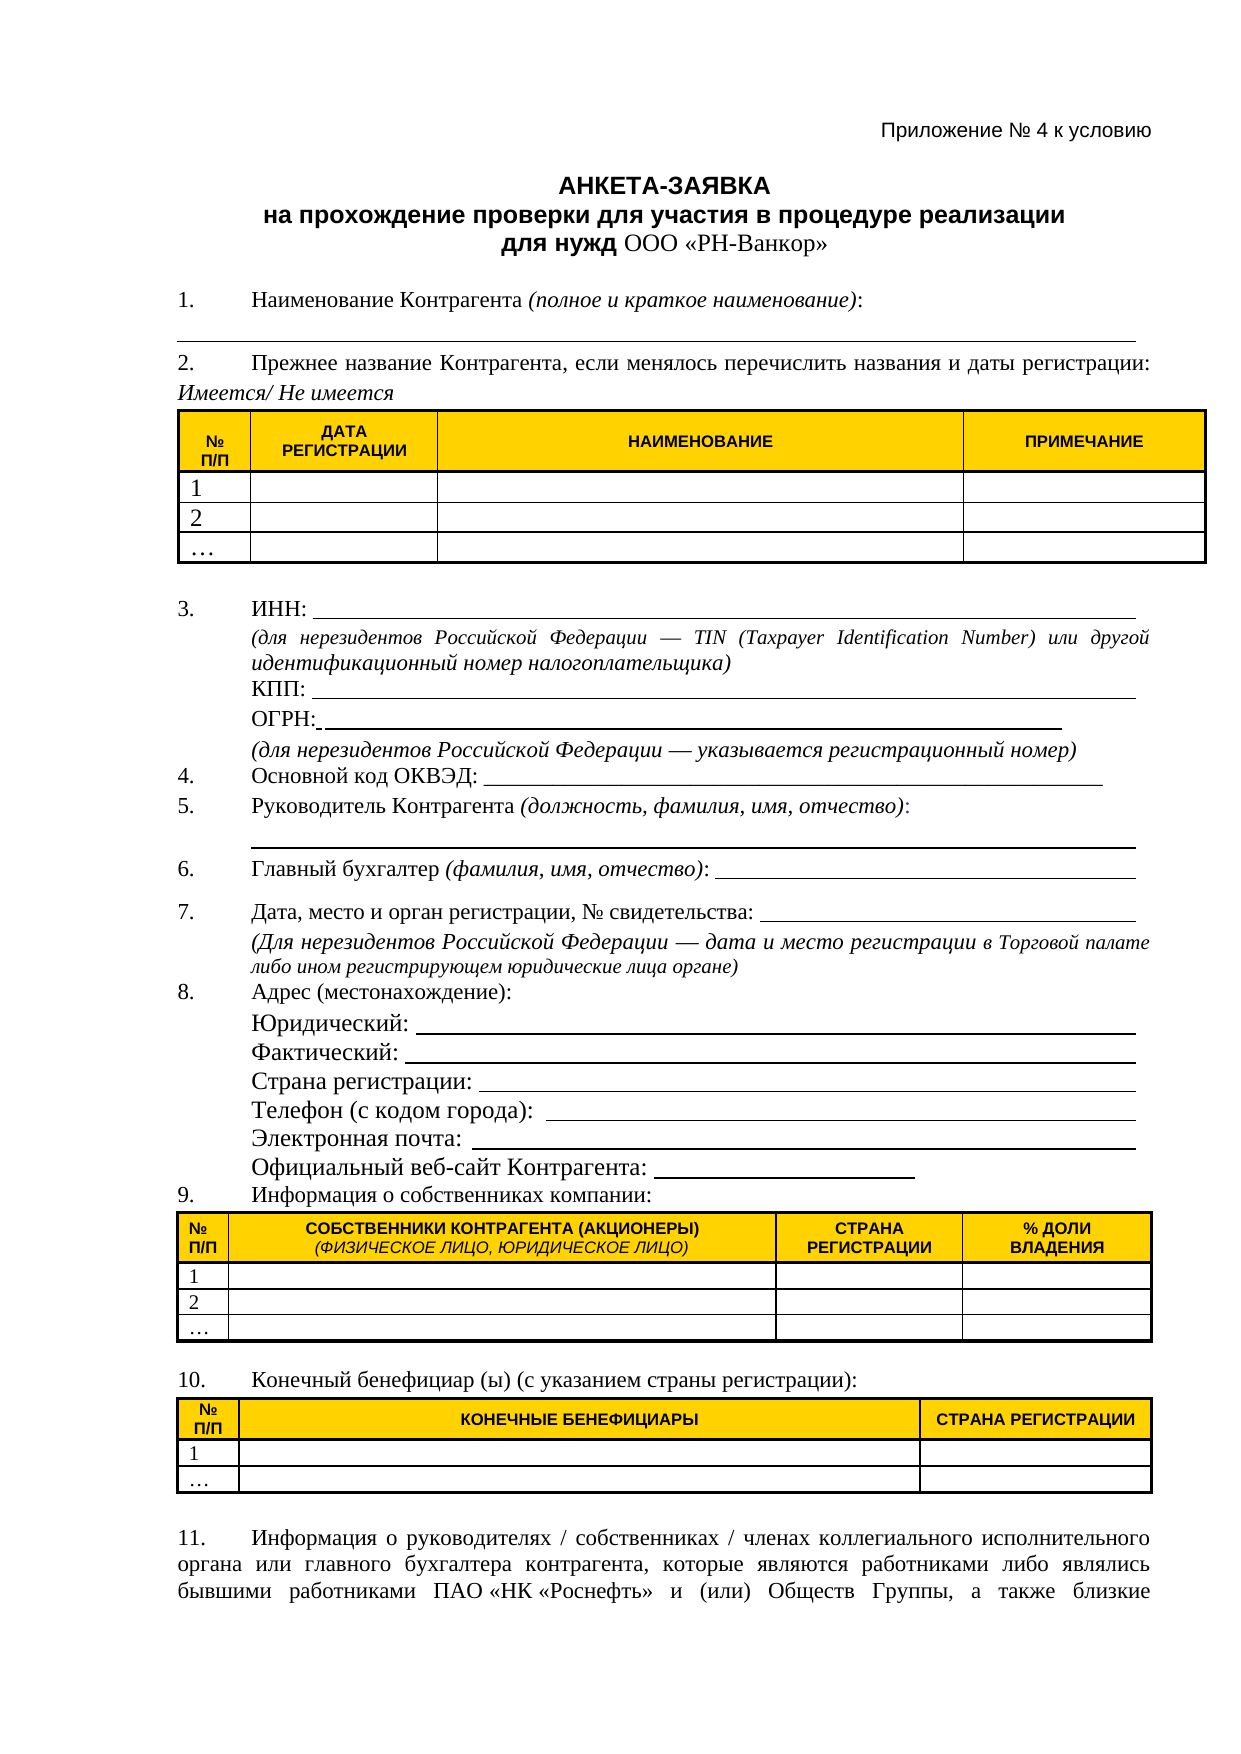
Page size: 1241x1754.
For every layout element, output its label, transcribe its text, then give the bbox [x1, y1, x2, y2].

text (для нерезидентов Российской Федерации — TIN (Taxpayer Identification Number) или другой идентификационный номер налогоплательщика) [251, 625, 1152, 675]
table_cell [251, 473, 437, 502]
table_header Дата регистрации [251, 412, 437, 470]
table_cell … [180, 533, 250, 561]
table_header Собственники Контрагента (акционеры) (физическое лицо, юридическое лицо) [229, 1214, 775, 1261]
table_header № п/п [180, 412, 250, 470]
text (Для нерезидентов Российской Федерации — дата и место регистрации в Торговой палате либо ином регистрирующем юридические лица органе) [251, 928, 1152, 978]
table_header Примечание [964, 412, 1204, 470]
text Официальный веб-сайт Контрагента: [251, 1152, 1152, 1181]
text (для нерезидентов Российской Федерации — указывается регистрационный номер) [251, 736, 1152, 762]
table_header Наименование [438, 412, 963, 470]
table_cell [438, 473, 963, 502]
table_cell [963, 1290, 1150, 1314]
table_cell [240, 1467, 919, 1491]
text АНКЕТА-ЗАЯВКА [177, 171, 1152, 199]
list ИНН: [177, 594, 1152, 621]
table_cell … [179, 1315, 228, 1339]
list Руководитель Контрагента (должность, фамилия, имя, отчество): [177, 792, 1152, 818]
table_cell [964, 533, 1204, 561]
table_cell 1 [180, 473, 250, 502]
table_cell 1 [179, 1441, 238, 1465]
text Телефон (с кодом города): [251, 1095, 1152, 1123]
list Конечный бенефициар (ы) (с указанием страны регистрации): [177, 1366, 1152, 1393]
table_cell [229, 1264, 775, 1288]
table_header № п/п [179, 1400, 238, 1438]
table_cell [777, 1290, 962, 1314]
table_cell [251, 533, 437, 561]
text для нужд ООО «РН-Ванкор» [177, 228, 1152, 257]
list Прежнее название Контрагента, если менялось перечислить названия и даты регистрации: Имеется/ Не имеется [177, 349, 1152, 405]
table_cell 2 [180, 503, 250, 531]
table_cell 2 [179, 1290, 228, 1314]
text ОГРН: [251, 705, 1152, 732]
text Юридический: [251, 1008, 1152, 1037]
text Страна регистрации: [251, 1066, 1152, 1095]
table_cell [964, 503, 1204, 531]
table_cell [921, 1467, 1150, 1491]
text Электронная почта: [251, 1123, 1152, 1152]
list Наименование Контрагента (полное и краткое наименование): [177, 286, 1152, 312]
list Главный бухгалтер (фамилия, имя, отчество): [177, 855, 1152, 881]
table_cell [777, 1264, 962, 1288]
table_cell [963, 1315, 1150, 1339]
table_header Конечные бенефициары [240, 1400, 919, 1438]
table_header № п/п [179, 1214, 228, 1261]
table_cell [251, 503, 437, 531]
text на прохождение проверки для участия в процедуре реализации [177, 199, 1152, 228]
table_cell [229, 1315, 775, 1339]
text КПП: [251, 675, 1152, 702]
table_cell [921, 1441, 1150, 1465]
list Дата, место и орган регистрации, № свидетельства: [177, 898, 1152, 924]
table_cell [963, 1264, 1150, 1288]
table_cell [438, 533, 963, 561]
table_cell … [179, 1467, 238, 1491]
list Основной код ОКВЭД: ______________________________________________________ [177, 762, 1152, 788]
table_header % доли владения [963, 1214, 1150, 1261]
table_cell [229, 1290, 775, 1314]
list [177, 1524, 1152, 1603]
list Адрес (местонахождение): [177, 978, 1152, 1005]
table_cell [438, 503, 963, 531]
table_header Страна регистрации [921, 1400, 1150, 1438]
table_cell [964, 473, 1204, 502]
table_header Страна регистрации [777, 1214, 962, 1261]
text Фактический: [251, 1037, 1152, 1066]
table_cell 1 [179, 1264, 228, 1288]
text Приложение № 4 к условию [177, 118, 1152, 142]
table_cell [240, 1441, 919, 1465]
table_cell [777, 1315, 962, 1339]
list Информация о собственниках компании: [177, 1181, 1152, 1207]
